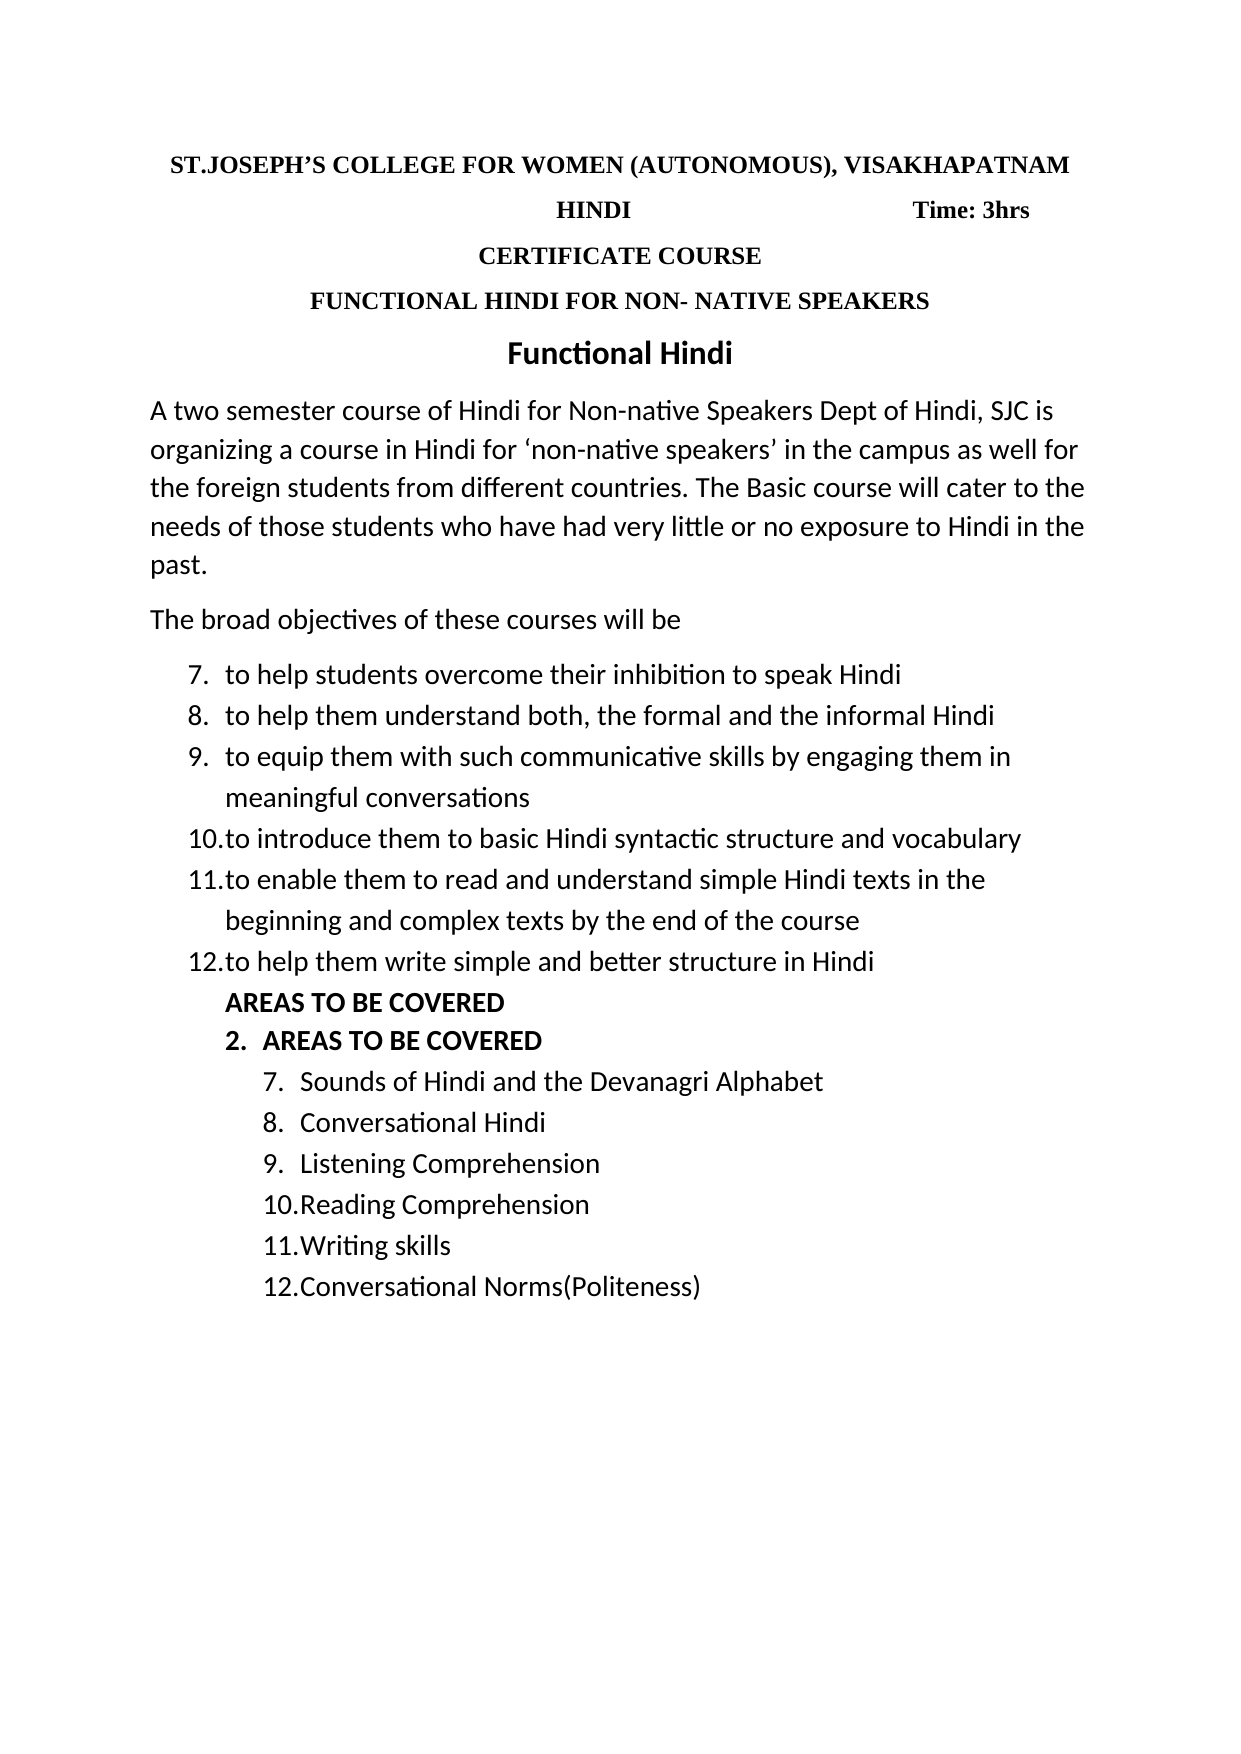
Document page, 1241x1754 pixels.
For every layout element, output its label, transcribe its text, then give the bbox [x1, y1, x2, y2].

text Functional Hindi [150, 332, 1090, 372]
list Conversational Hindi [262, 1104, 1090, 1140]
list to help them write simple and better structure in Hindi [187, 943, 1090, 978]
list AREAS TO BE COVERED [225, 984, 1090, 1019]
list Writing skills [262, 1227, 1090, 1262]
text The broad objectives of these courses will be [150, 601, 1090, 637]
list Sounds of Hindi and the Devanagri Alphabet [262, 1063, 1090, 1099]
text CERTIFICATE COURSE [150, 241, 1090, 269]
list AREAS TO BE COVERED [225, 1022, 1090, 1058]
text ST.JOSEPH’S COLLEGE FOR WOMEN (AUTONOMOUS), VISAKHAPATNAM [150, 150, 1090, 179]
text A two semester course of Hindi for Non-native Speakers Dept of Hindi, SJC is organizing a course in Hindi for ‘non-native speakers’ in the campus as well for the foreign students from different countries. The Basic course will cater to the needs of those students who have had very little or no exposure to Hindi in the past. [150, 392, 1090, 582]
list to help them understand both, the formal and the informal Hindi [187, 697, 1090, 733]
text FUNCTIONAL HINDI FOR NON- NATIVE SPEAKERS [150, 286, 1090, 315]
list Listening Comprehension [262, 1145, 1090, 1181]
list to enable them to read and understand simple Hindi texts in the beginning and complex texts by the end of the course [187, 861, 1090, 937]
list Conversational Norms(Politeness) [262, 1268, 1090, 1303]
list Reading Comprehension [262, 1186, 1090, 1222]
text HINDI Time: 3hrs [150, 195, 1090, 224]
list to introduce them to basic Hindi syntactic structure and vocabulary [187, 820, 1090, 856]
list to equip them with such communicative skills by engaging them in meaningful conversations [187, 738, 1090, 815]
list to help students overcome their inhibition to speak Hindi [187, 656, 1090, 692]
